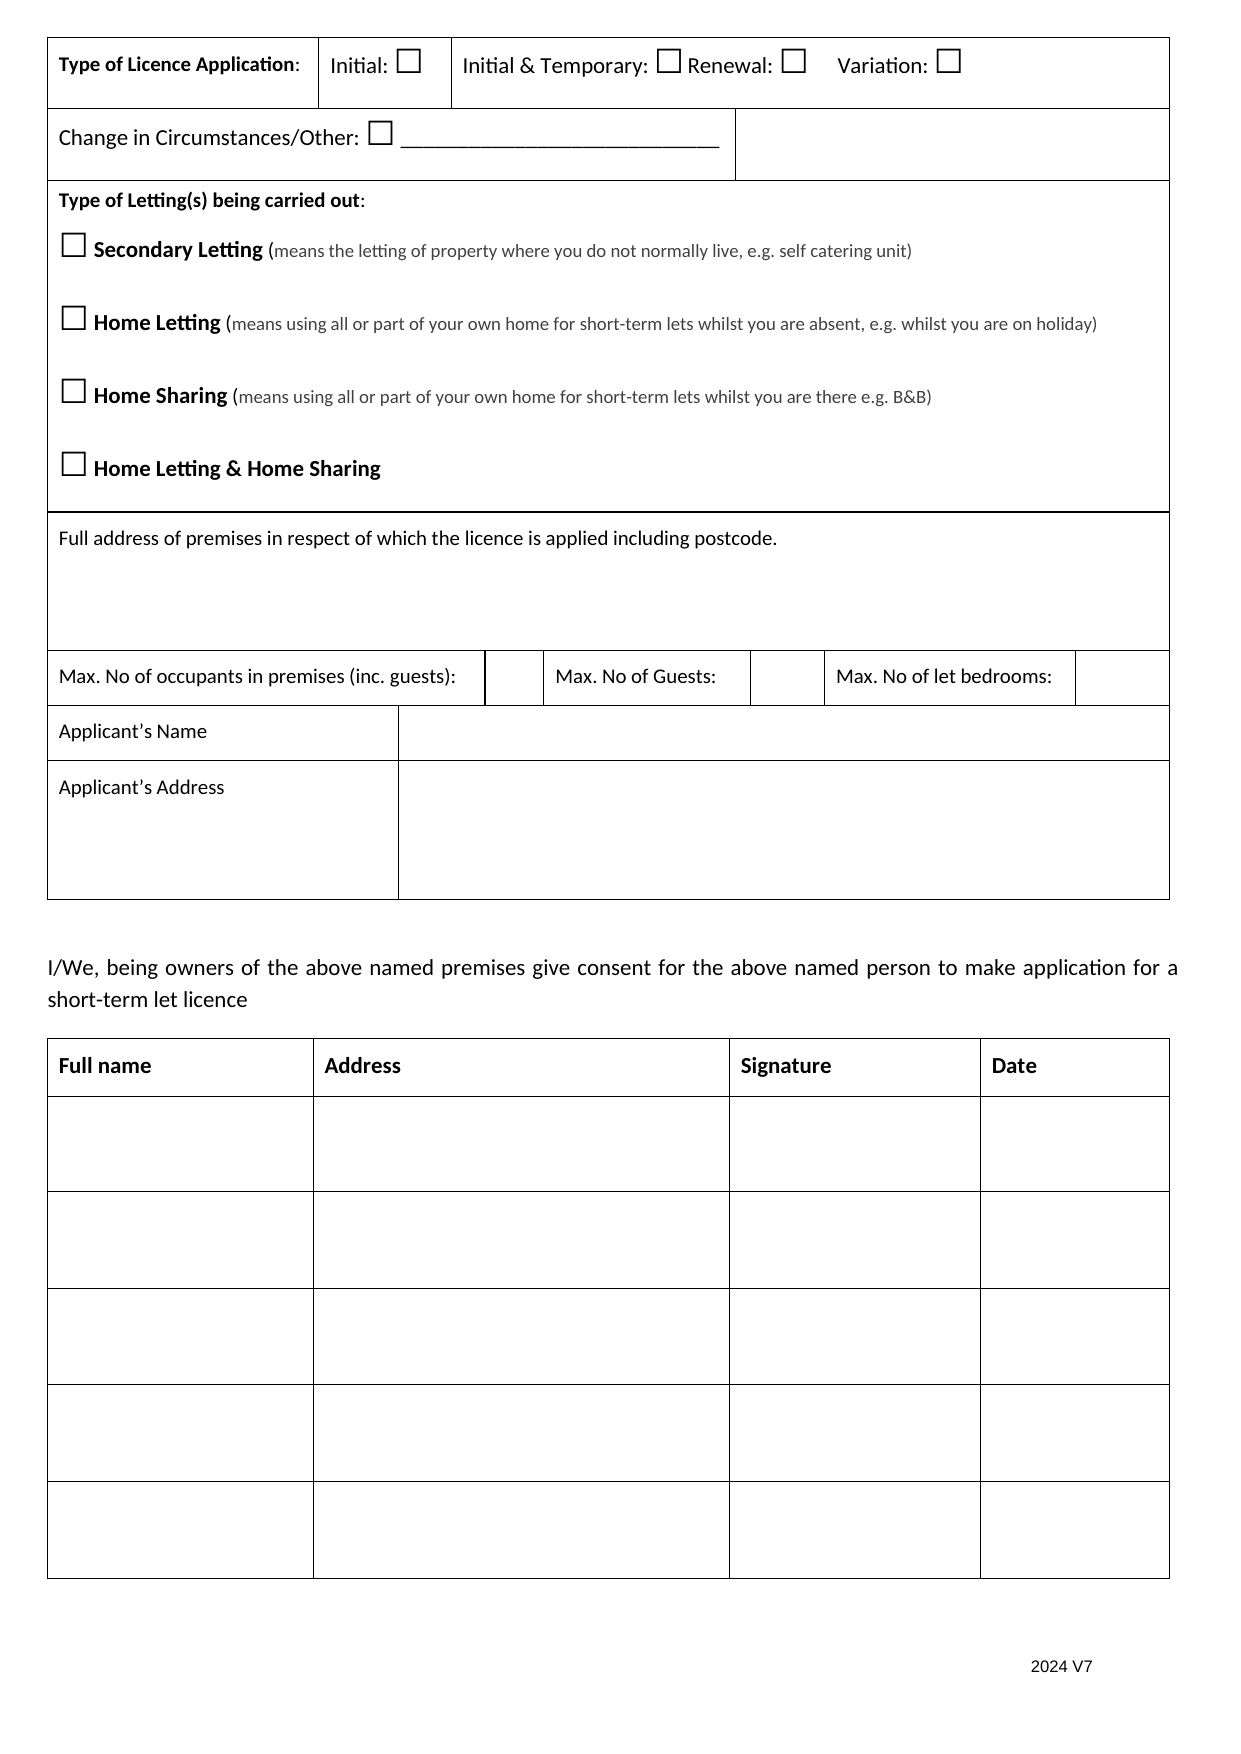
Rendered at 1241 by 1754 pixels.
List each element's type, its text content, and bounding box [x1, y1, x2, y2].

table_cell Max. No of let bedrooms: [825, 651, 1075, 705]
table_cell [751, 651, 824, 705]
table_cell [730, 1482, 980, 1577]
table_cell Change in Circumstances/Other: ____________________________ [48, 109, 735, 179]
table_cell [981, 1289, 1169, 1384]
table_cell [314, 1289, 729, 1384]
table_cell Full address of premises in respect of which the licence is applied including postcode. [48, 513, 1169, 650]
table_cell [730, 1192, 980, 1287]
table_cell [399, 706, 1169, 760]
table_cell [981, 1385, 1169, 1481]
table_cell [48, 1097, 313, 1191]
table_cell Max. No of Guests: [544, 651, 750, 705]
table_cell Applicant’s Address [48, 761, 398, 899]
table_cell [981, 1192, 1169, 1287]
table_cell [399, 761, 1169, 899]
table_cell [730, 1097, 980, 1191]
table_cell [486, 651, 543, 705]
table_cell [48, 1385, 313, 1481]
table_header Date [981, 1039, 1169, 1096]
table_cell [730, 1289, 980, 1384]
table_cell [314, 1385, 729, 1481]
table_cell [314, 1482, 729, 1577]
table_cell [48, 1482, 313, 1577]
table_cell [314, 1097, 729, 1191]
table_cell [1076, 651, 1169, 705]
table_cell [736, 109, 1169, 179]
table_cell Initial & Temporary: Renewal: Variation: [452, 38, 1169, 108]
table_cell Applicant’s Name [48, 706, 398, 760]
table_cell Type of Licence Application: [48, 38, 318, 108]
table_header Full name [48, 1039, 313, 1096]
table_header Address [314, 1039, 729, 1096]
table_cell [981, 1482, 1169, 1577]
table_header Signature [730, 1039, 980, 1096]
table_cell [48, 1289, 313, 1384]
table_cell [981, 1097, 1169, 1191]
table_cell Max. No of occupants in premises (inc. guests): [48, 651, 484, 705]
table_cell [48, 1192, 313, 1287]
text I/We, being owners of the above named premises give consent for the above named person to make application for a short-term let licence [47, 953, 1181, 1013]
table_cell Initial: [319, 38, 451, 108]
table_cell [314, 1192, 729, 1287]
table_cell Type of Letting(s) being carried out: Secondary Letting (means the letting of property where you do not normally live, e.g. self catering unit) Home Letting (means using all or part of your own home for short-term lets whilst you are absent, e.g. whilst you are on holiday) Home Sharing (means using all or part of your own home for short-term lets whilst you are there e.g. B&B) Home Letting & Home Sharing [48, 181, 1169, 511]
table_cell [730, 1385, 980, 1481]
